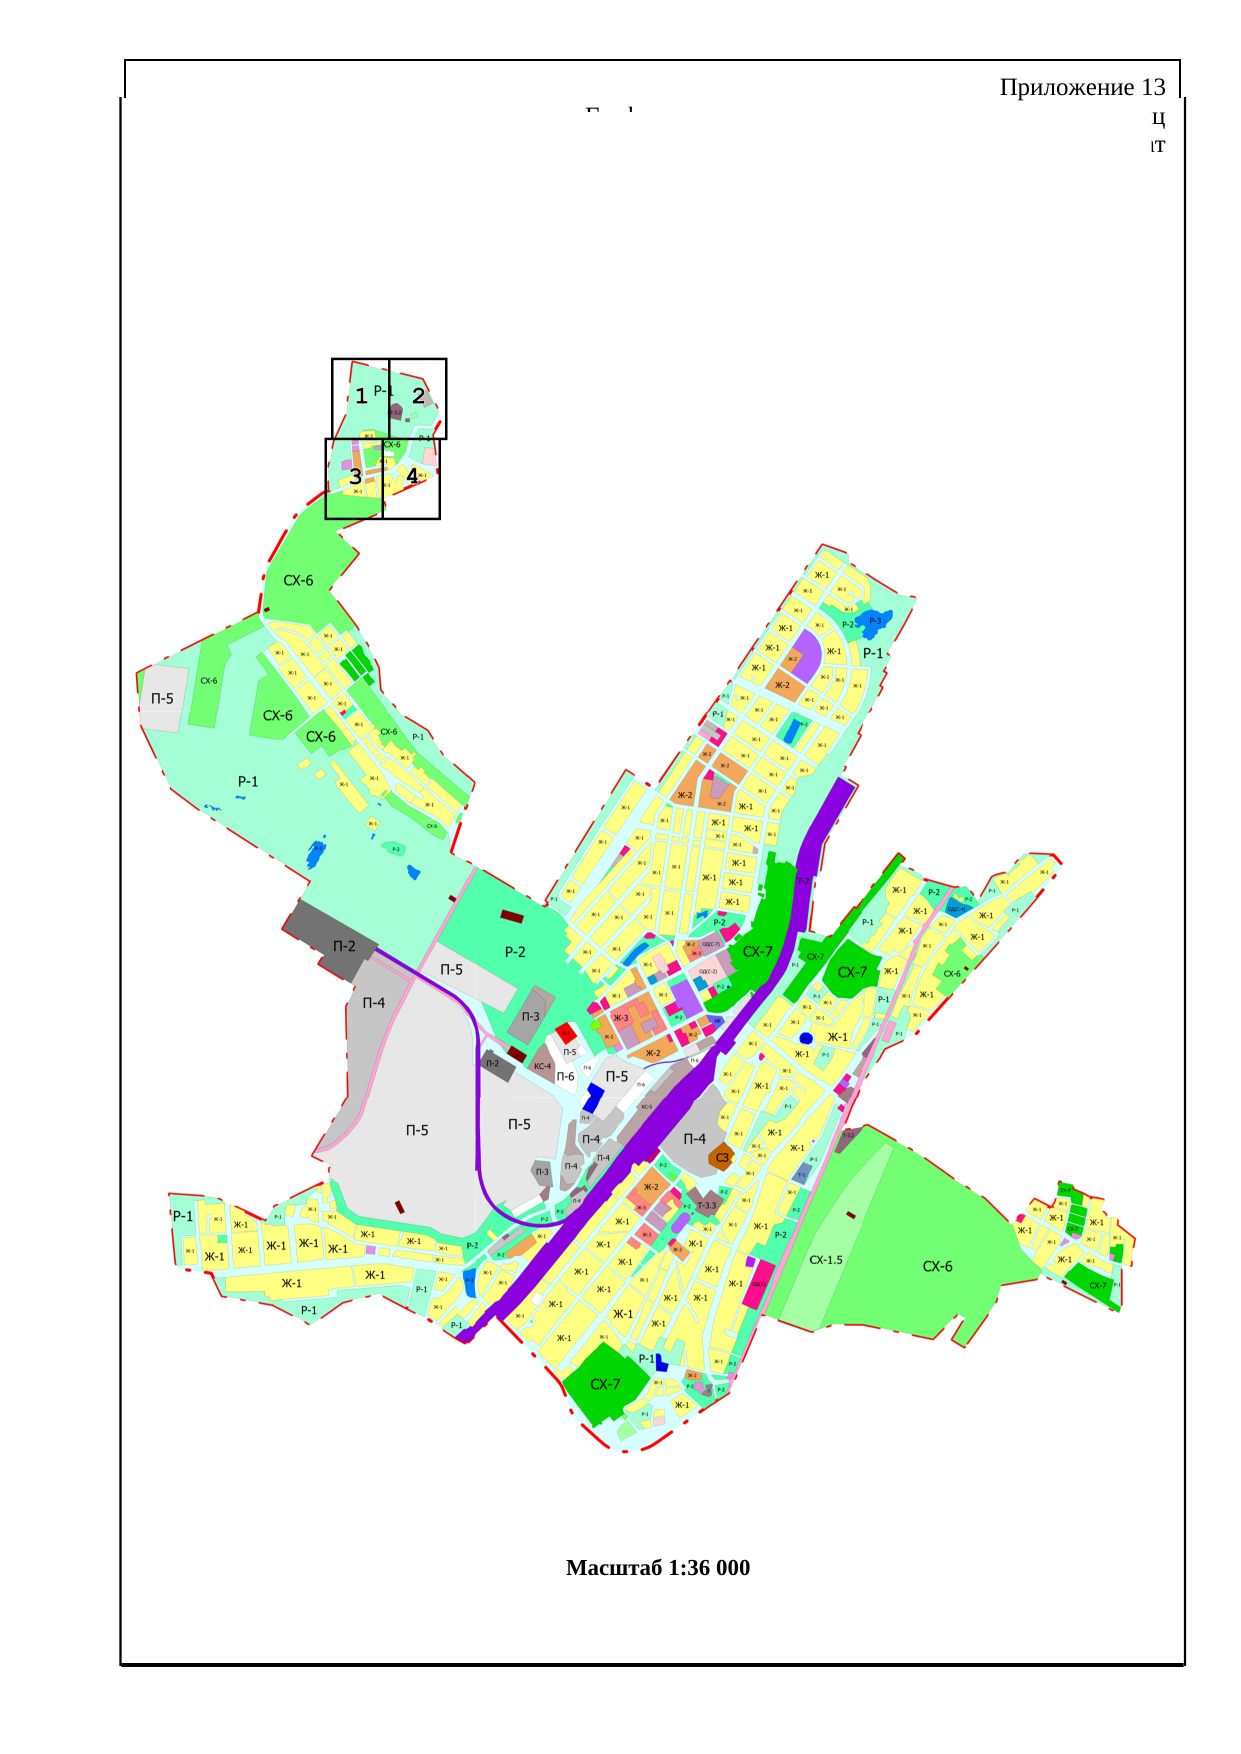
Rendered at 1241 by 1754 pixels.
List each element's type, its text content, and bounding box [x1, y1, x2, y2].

text Масштаб 1:36 000 [144, 1554, 1159, 1581]
picture [119, 97, 1187, 1667]
picture [124, 112, 1152, 1553]
